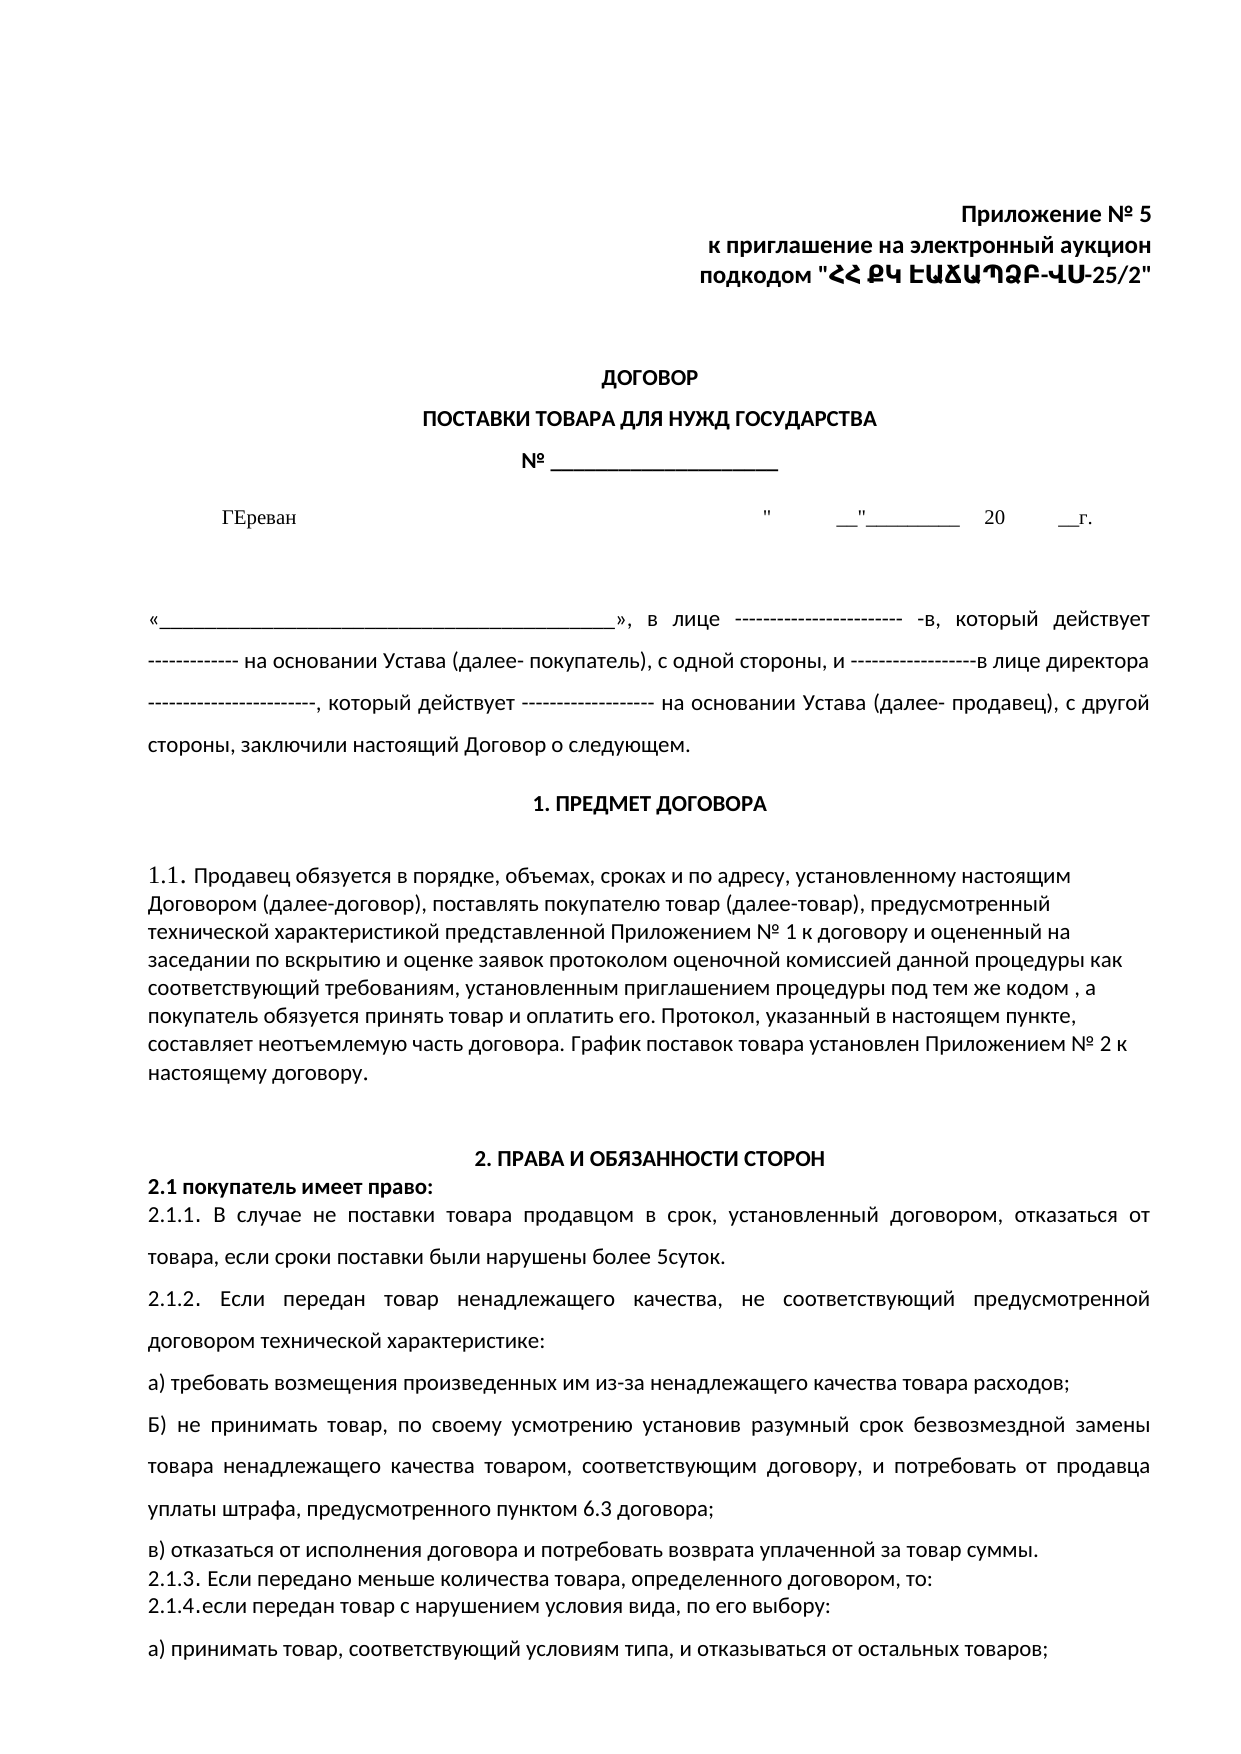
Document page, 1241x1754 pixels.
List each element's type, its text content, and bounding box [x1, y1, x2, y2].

list 2.1.1․ В случае не поставки товара продавцом в срок, установленный договором, отказаться от товара, если сроки поставки были нарушены более 5суток. [148, 1200, 1152, 1270]
list а) принимать товар, соответствующий условиям типа, и отказываться от остальных товаров; [148, 1634, 1152, 1662]
text 2.1 покупатель имеет право: [148, 1172, 1152, 1200]
text Приложение № 5 [148, 198, 1152, 229]
list 2. ПРАВА И ОБЯЗАННОСТИ СТОРОН [148, 1144, 1152, 1172]
text «________________________________________», в лице ------------------------ -в, который действует ------------- на основании Устава (далее- покупатель), с одной стороны, и ------------------в лице директора ------------------------, который действует ------------------- на основании Устава (далее- продавец), с другой стороны, заключили настоящий Договор о следующем. [148, 604, 1152, 758]
text в) отказаться от исполнения договора и потребовать возврата уплаченной за товар суммы. [148, 1536, 1152, 1564]
text 1.1․ Продавец обязуется в порядке, объемах, сроках и по адресу, установленному настоящим Договором (далее-договор), поставлять покупателю товар (далее-товар), предусмотренный технической характеристикой представленной Приложением № 1 к договору и оцененный на заседании по вскрытию и оценке заявок протоколом оценочной комиссией данной процедуры как соответствующий требованиям, установленным приглашением процедуры под тем же кодом , а покупатель обязуется принять товар и оплатить его. Протокол, указанный в настоящем пункте, составляет неотъемлемую часть договора. График поставок товара установлен Приложением № 2 к настоящему договору. [148, 860, 1152, 1087]
text к приглашение на электронный аукцион [177, 229, 1152, 259]
list Б) не принимать товар, по своему усмотрению установив разумный срок безвозмездной замены товара ненадлежащего качества товаром, соответствующим договору, и потребовать от продавца уплаты штрафа, предусмотренного пунктом 6.3 договора; [148, 1410, 1152, 1522]
list 2.1.2․ Если передан товар ненадлежащего качества, не соответствующий предусмотренной договором технической характеристике: [148, 1284, 1152, 1354]
text ДОГОВОР [148, 363, 1152, 391]
table_header " __"_________ 20 __г. [620, 505, 1104, 546]
text 1. ПРЕДМЕТ ДОГОВОРА [148, 789, 1152, 817]
text № ____________________ [148, 447, 1152, 474]
table_header ГЕреван [136, 505, 620, 546]
text ПОСТАВКИ ТОВАРА ДЛЯ НУЖД ГОСУДАРСТВА [148, 404, 1152, 433]
text 2.1.3․ Если передано меньше количества товара, определенного договором, то: [148, 1564, 1152, 1592]
list а) требовать возмещения произведенных им из-за ненадлежащего качества товара расходов; [148, 1368, 1152, 1396]
list 2.1.4․если передан товар с нарушением условия вида, по его выбору: [148, 1592, 1152, 1620]
text подкодом "ՀՀ ՔԿ ԷԱՃԱՊՁԲ-ՎՍ-25/2" [177, 259, 1152, 290]
